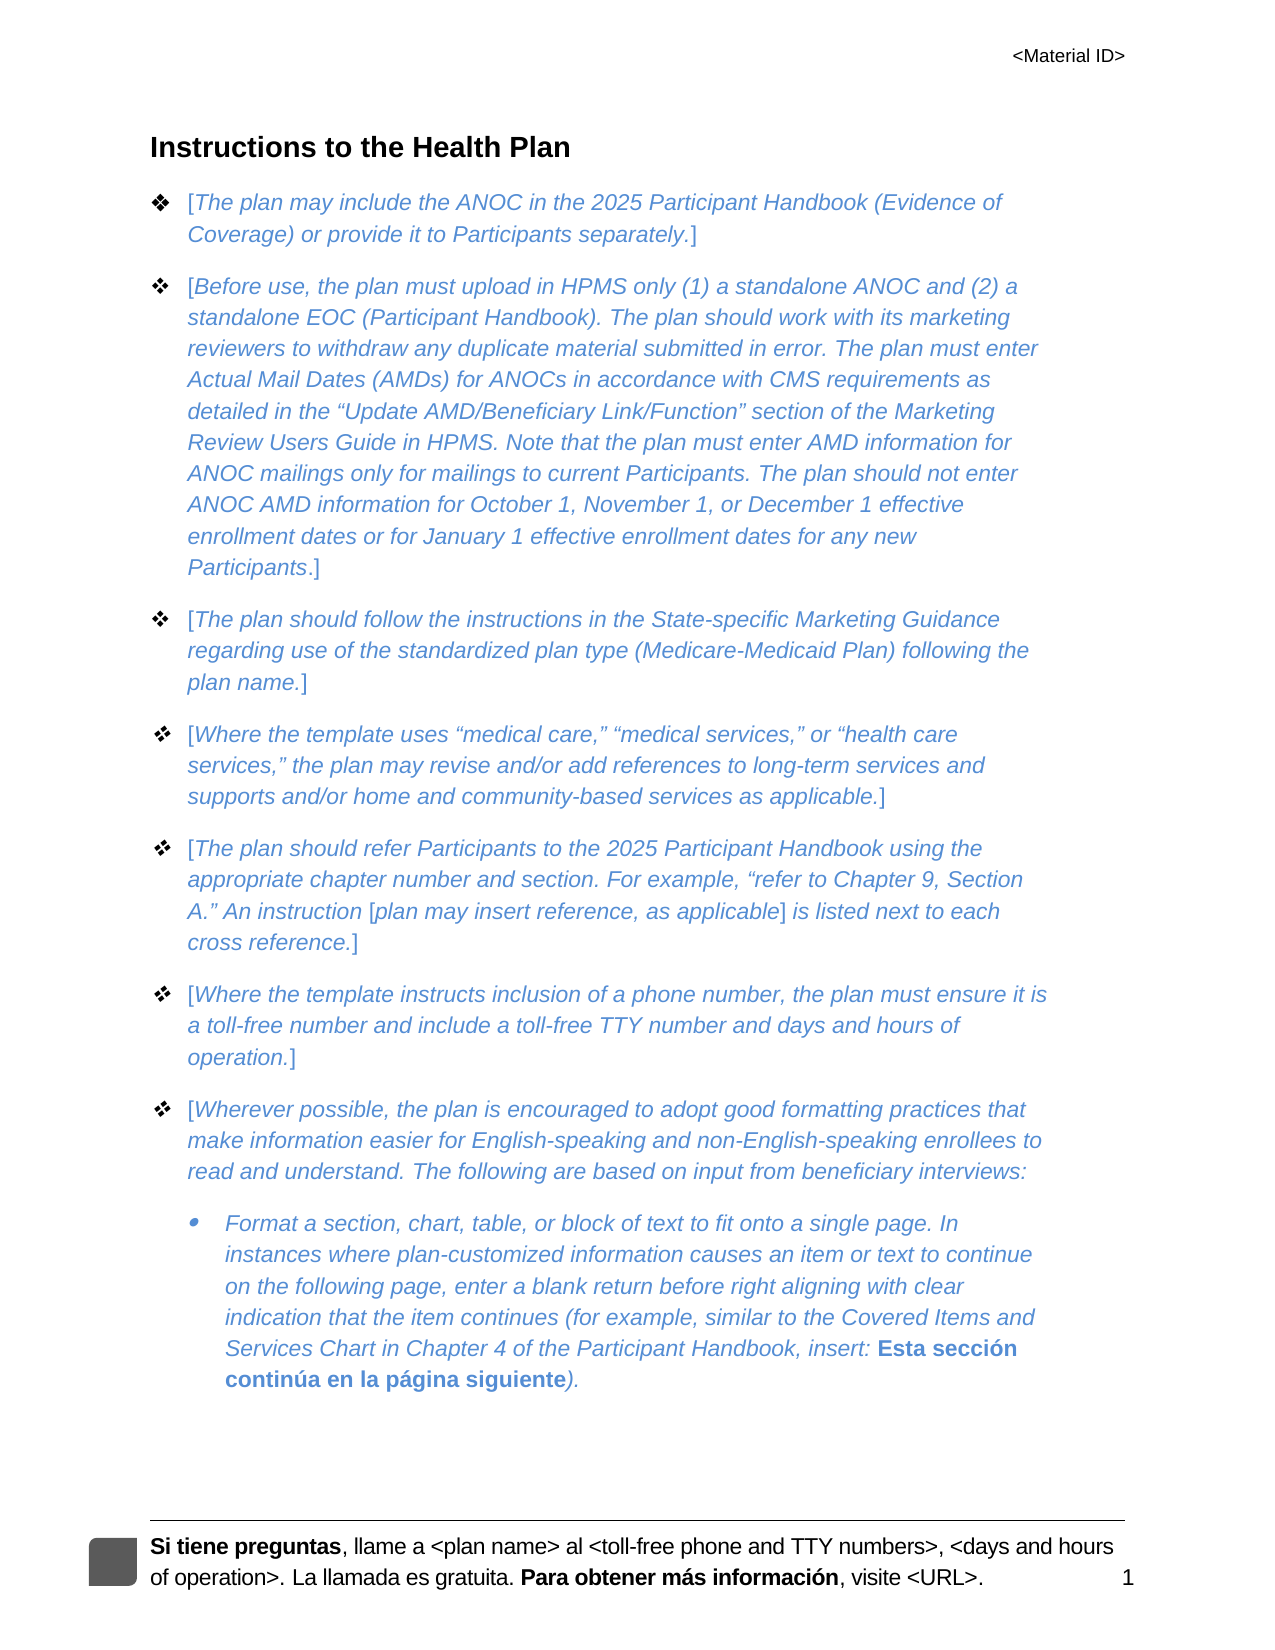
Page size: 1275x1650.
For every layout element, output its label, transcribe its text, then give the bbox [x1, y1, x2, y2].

list [Where the template uses “medical care,” “medical services,” or “health care services,” the plan may revise and/or add references to long-term services and supports and/or home and community-based services as applicable.] [150, 717, 1050, 811]
list [The plan may include the ANOC in the 2025 Participant Handbook (Evidence of Coverage) or provide it to Participants separately.] [150, 186, 1050, 248]
list [Wherever possible, the plan is encouraged to adopt good formatting practices that make information easier for English-speaking and non-English-speaking enrollees to read and understand. The following are based on input from beneficiary interviews: [150, 1092, 1050, 1186]
list [The plan should refer Participants to the 2025 Participant Handbook using the appropriate chapter number and section. For example, “refer to Chapter 9, Section A.” An instruction [plan may insert reference, as applicable] is listed next to each cross reference.] [150, 832, 1050, 957]
list [Where the template instructs inclusion of a phone number, the plan must ensure it is a toll-free number and include a toll-free TTY number and days and hours of operation.] [150, 977, 1050, 1071]
list [Before use, the plan must upload in HPMS only (1) a standalone ANOC and (2) a standalone EOC (Participant Handbook). The plan should work with its marketing reviewers to withdraw any duplicate material submitted in error. The plan must enter Actual Mail Dates (AMDs) for ANOCs in accordance with CMS requirements as detailed in the “Update AMD/Beneficiary Link/Function” section of the Marketing Review Users Guide in HPMS. Note that the plan must enter AMD information for ANOC mailings only for mailings to current Participants. The plan should not enter ANOC AMD information for October 1, November 1, or December 1 effective enrollment dates or for January 1 effective enrollment dates for any new Participants.] [150, 269, 1050, 582]
text Instructions to the Health Plan [150, 127, 1125, 165]
list Format a section, chart, table, or block of text to fit onto a single page. In instances where plan-customized information causes an item or text to continue on the following page, enter a blank return before right aligning with clear indication that the item continues (for example, similar to the Covered Items and Services Chart in Chapter 4 of the Participant Handbook, insert: Esta sección continúa en la página siguiente). [187, 1207, 1050, 1394]
list [The plan should follow the instructions in the State-specific Marketing Guidance regarding use of the standardized plan type (Medicare-Medicaid Plan) following the plan name.] [150, 602, 1050, 696]
